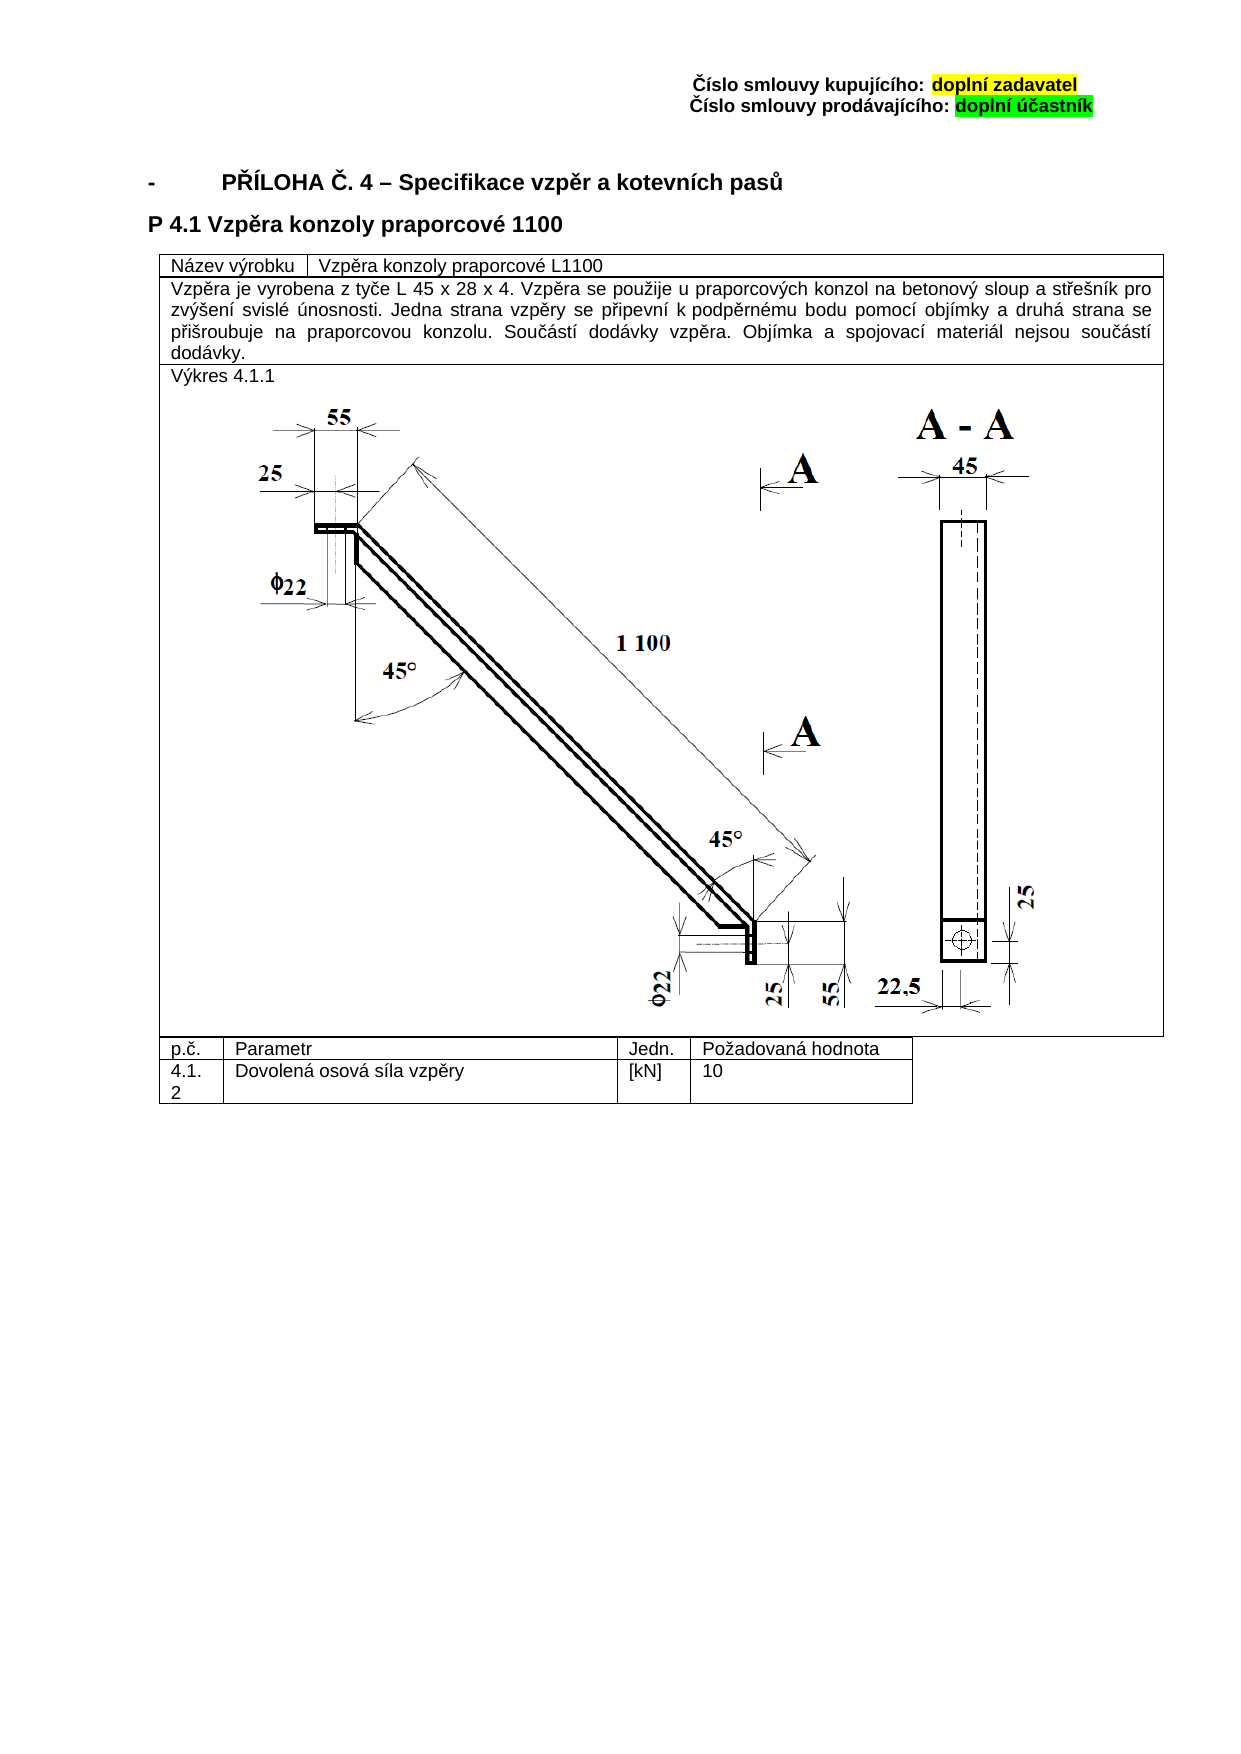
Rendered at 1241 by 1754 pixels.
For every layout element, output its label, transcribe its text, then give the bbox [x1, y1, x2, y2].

table_header p.č. [160, 1038, 223, 1059]
text P 4.1 Vzpěra konzoly praporcové 1100 [148, 211, 1093, 237]
picture [239, 386, 1084, 1036]
table_cell 4.1.2 [160, 1060, 223, 1103]
table_header Vzpěra konzoly praporcové L1100 [308, 255, 1163, 276]
table_header Parametr [224, 1038, 617, 1059]
table_header Název výrobku [160, 255, 307, 276]
table_cell Dovolená osová síla vzpěry [224, 1060, 617, 1103]
table_header Požadovaná hodnota [691, 1038, 912, 1059]
table_header Jedn. [618, 1038, 690, 1059]
table_cell [kN] [618, 1060, 690, 1103]
table_cell Výkres 4.1.1 [160, 365, 1163, 1036]
table_cell Vzpěra je vyrobena z tyče L 45 x 28 x 4. Vzpěra se použije u praporcových konzol na betonový sloup a střešník pro zvýšení svislé únosnosti. Jedna strana vzpěry se připevní k podpěrnému bodu pomocí objímky a druhá strana se přišroubuje na praporcovou konzolu. Součástí dodávky vzpěra. Objímka a spojovací materiál nejsou součástí dodávky. [160, 278, 1163, 364]
list Příloha č. 4 – Specifikace vzpěr a kotevních pasů [148, 168, 1093, 195]
table_cell 10 [691, 1060, 912, 1103]
